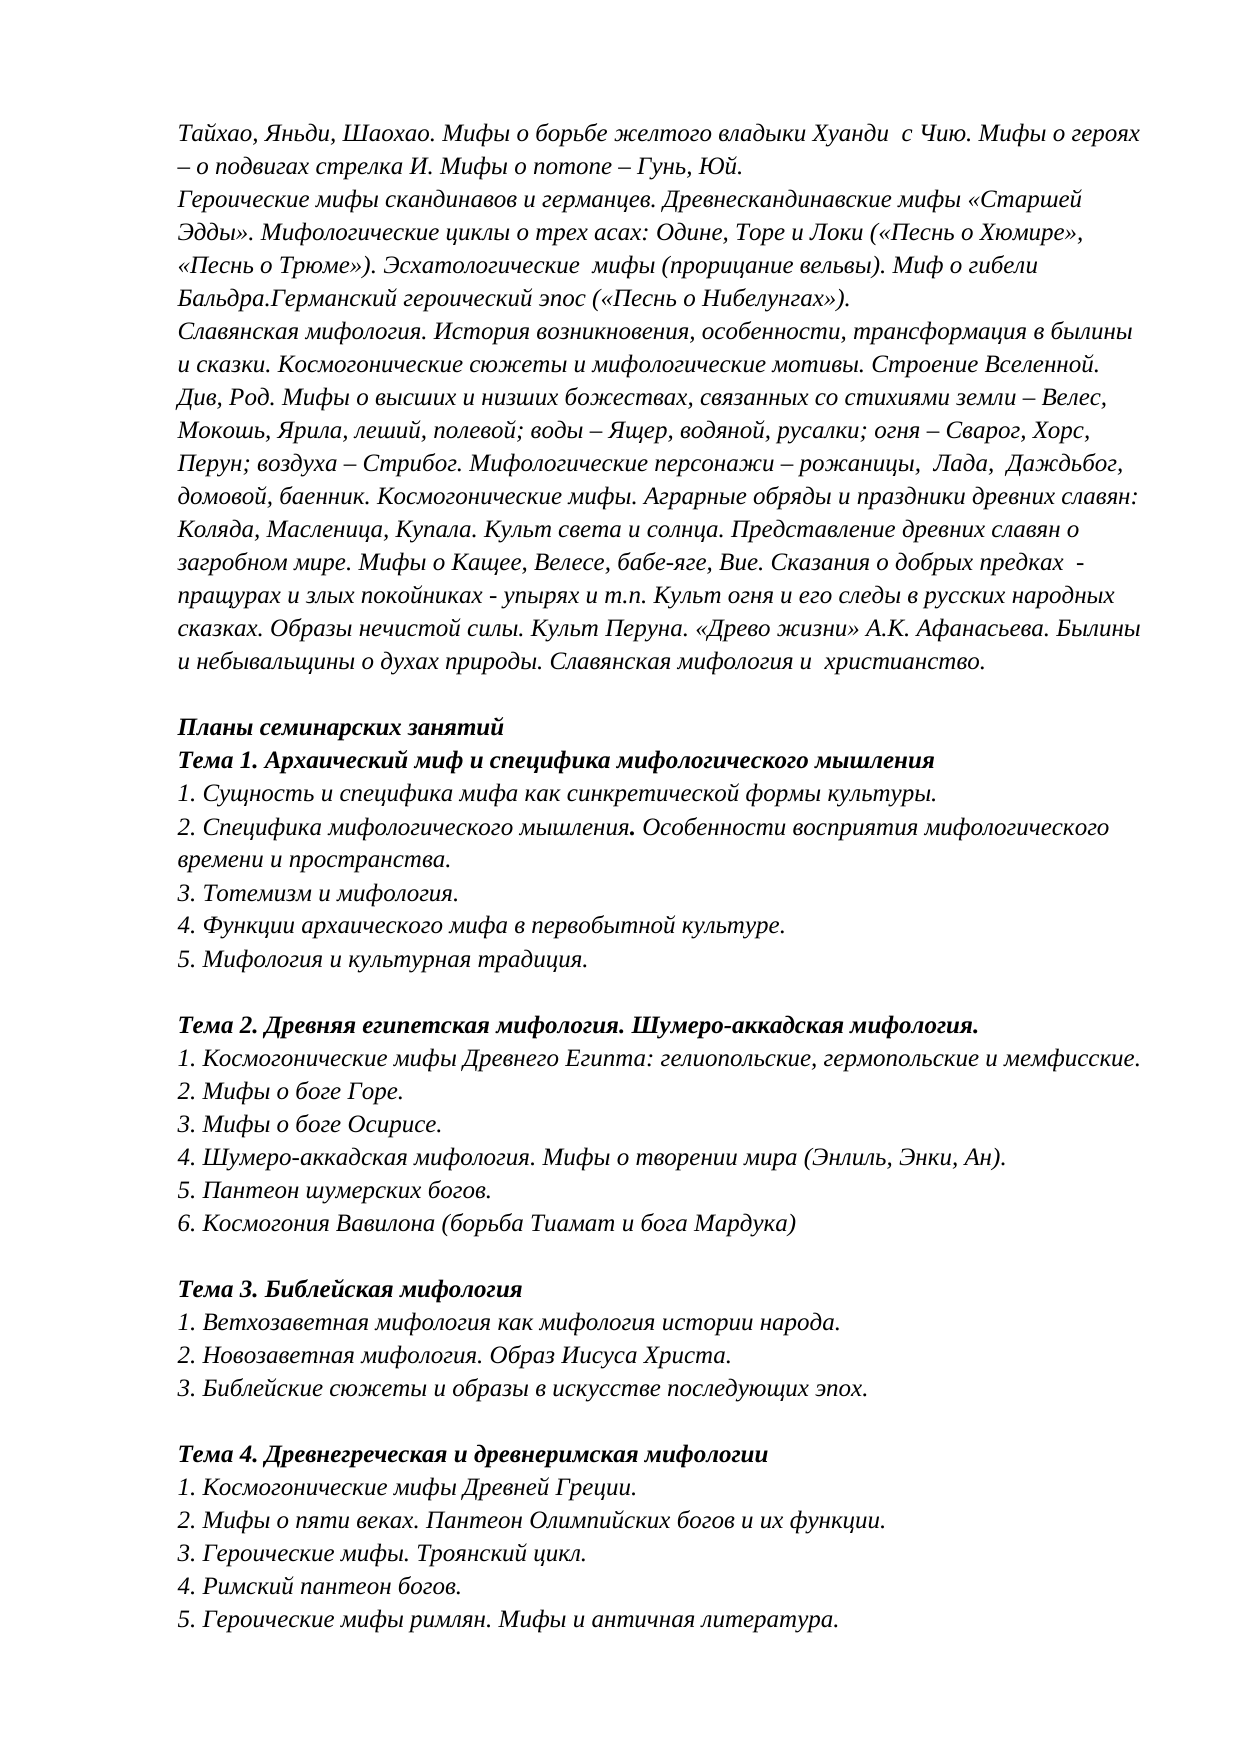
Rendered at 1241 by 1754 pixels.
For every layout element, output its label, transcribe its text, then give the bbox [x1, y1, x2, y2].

text 4. Шумеро-аккадская мифология. Мифы о творении мира (Энлиль, Энки, Ан). [177, 1142, 1152, 1171]
text 3. Героические мифы. Троянский цикл. [177, 1538, 1152, 1567]
text 2. Новозаветная мифология. Образ Иисуса Христа. [177, 1340, 1152, 1369]
text 4. Римский пантеон богов. [177, 1571, 1152, 1600]
text Героические мифы скандинавов и германцев. Древнескандинавские мифы «Старшей Эдды». Мифологические циклы о трех асах: Одине, Торе и Локи («Песнь о Хюмире», «Песнь о Трюме»). Эсхатологические мифы (прорицание вельвы). Миф о гибели Бальдра.Германский героический эпос («Песнь о Нибелунгах»). [177, 184, 1152, 312]
text 3. Библейские сюжеты и образы в искусстве последующих эпох. [177, 1373, 1152, 1402]
text 5. Мифология и культурная традиция. [177, 944, 1152, 972]
text 3. Мифы о боге Осирисе. [177, 1109, 1152, 1137]
text 1. Сущность и специфика мифа как синкретической формы культуры. [177, 778, 1152, 807]
text Тема 3. Библейская мифология [177, 1274, 1152, 1303]
text 5. Героические мифы римлян. Мифы и античная литература. [177, 1604, 1152, 1633]
text 1. Ветхозаветная мифология как мифология истории народа. [177, 1307, 1152, 1336]
text 2. Мифы о боге Горе. [177, 1076, 1152, 1104]
text Тема 4. Древнегреческая и древнеримская мифологии [177, 1439, 1152, 1468]
text 6. Космогония Вавилона (борьба Тиамат и бога Мардука) [177, 1208, 1152, 1237]
text 2. Специфика мифологического мышления. Особенности восприятия мифологического времени и пространства. [177, 812, 1152, 873]
text 1. Космогонические мифы Древней Греции. [177, 1472, 1152, 1501]
text 2. Мифы о пяти веках. Пантеон Олимпийских богов и их функции. [177, 1505, 1152, 1534]
text Тема 1. Архаический миф и специфика мифологического мышления [177, 746, 1152, 774]
text Планы семинарских занятий [177, 712, 1152, 741]
text Славянская мифология. История возникновения, особенности, трансформация в былины и сказки. Космогонические сюжеты и мифологические мотивы. Строение Вселенной. Див, Род. Мифы о высших и низших божествах, связанных со стихиями земли – Велес, Мокошь, Ярила, леший, полевой; воды – Ящер, водяной, русалки; огня – Сварог, Хорс, Перун; воздуха – Стрибог. Мифологические персонажи – рожаницы, Лада, Даждьбог, домовой, баенник. Космогонические мифы. Аграрные обряды и праздники древних славян: Коляда, Масленица, Купала. Культ света и солнца. Представление древних славян о загробном мире. Мифы о Кащее, Велесе, бабе-яге, Вие. Сказания о добрых предках - пращурах и злых покойниках - упырях и т.п. Культ огня и его следы в русских народных сказках. Образы нечистой силы. Культ Перуна. «Древо жизни» А.К. Афанасьева. Былины и небывальщины о духах природы. Славянская мифология и христианство. [177, 316, 1152, 675]
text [177, 118, 1152, 180]
text 3. Тотемизм и мифология. [177, 878, 1152, 906]
text 5. Пантеон шумерских богов. [177, 1175, 1152, 1203]
text 4. Функции архаического мифа в первобытной культуре. [177, 911, 1152, 939]
text Тема 2. Древняя египетская мифология. Шумеро-аккадская мифология. [177, 1010, 1152, 1038]
text 1. Космогонические мифы Древнего Египта: гелиопольские, гермопольские и мемфисские. [177, 1043, 1152, 1071]
